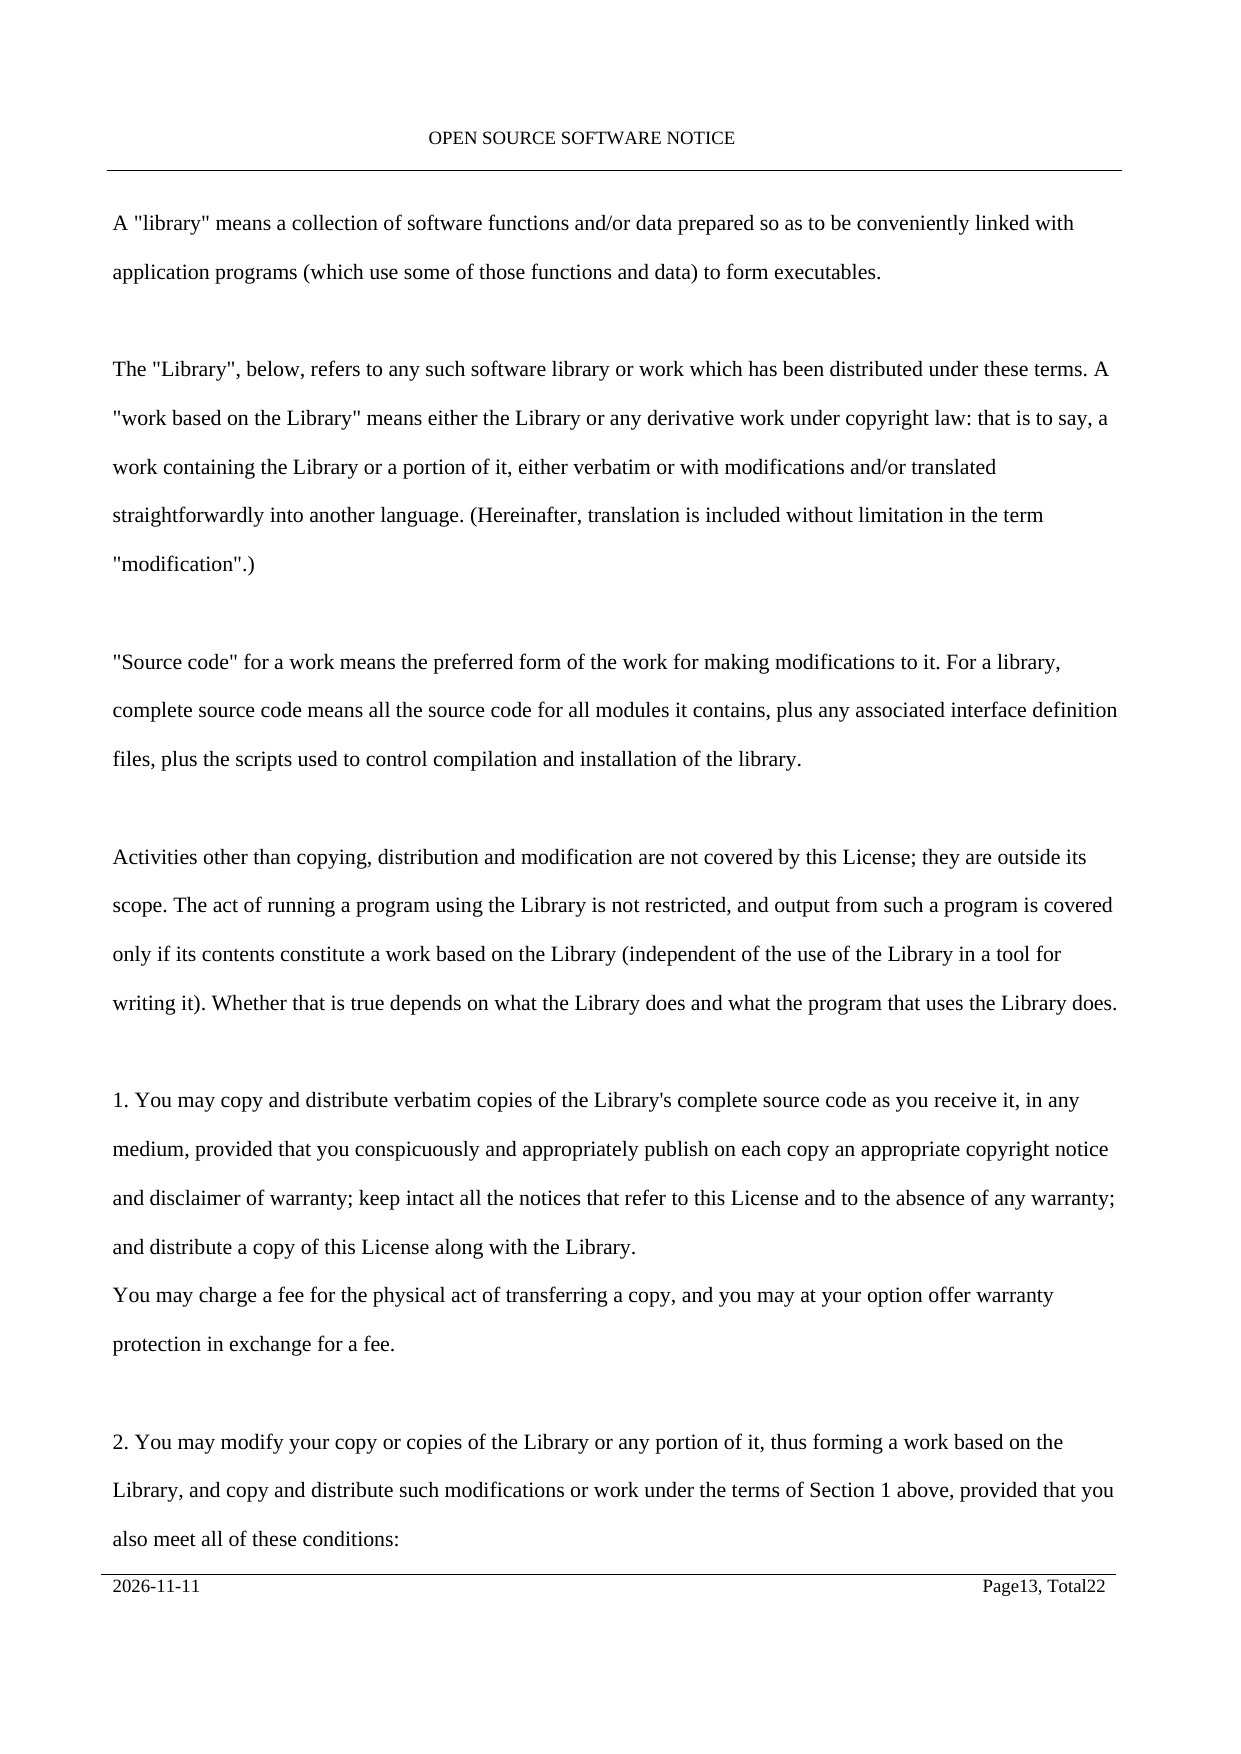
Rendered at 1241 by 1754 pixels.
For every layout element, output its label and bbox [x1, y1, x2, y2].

text [112, 206, 1128, 1555]
